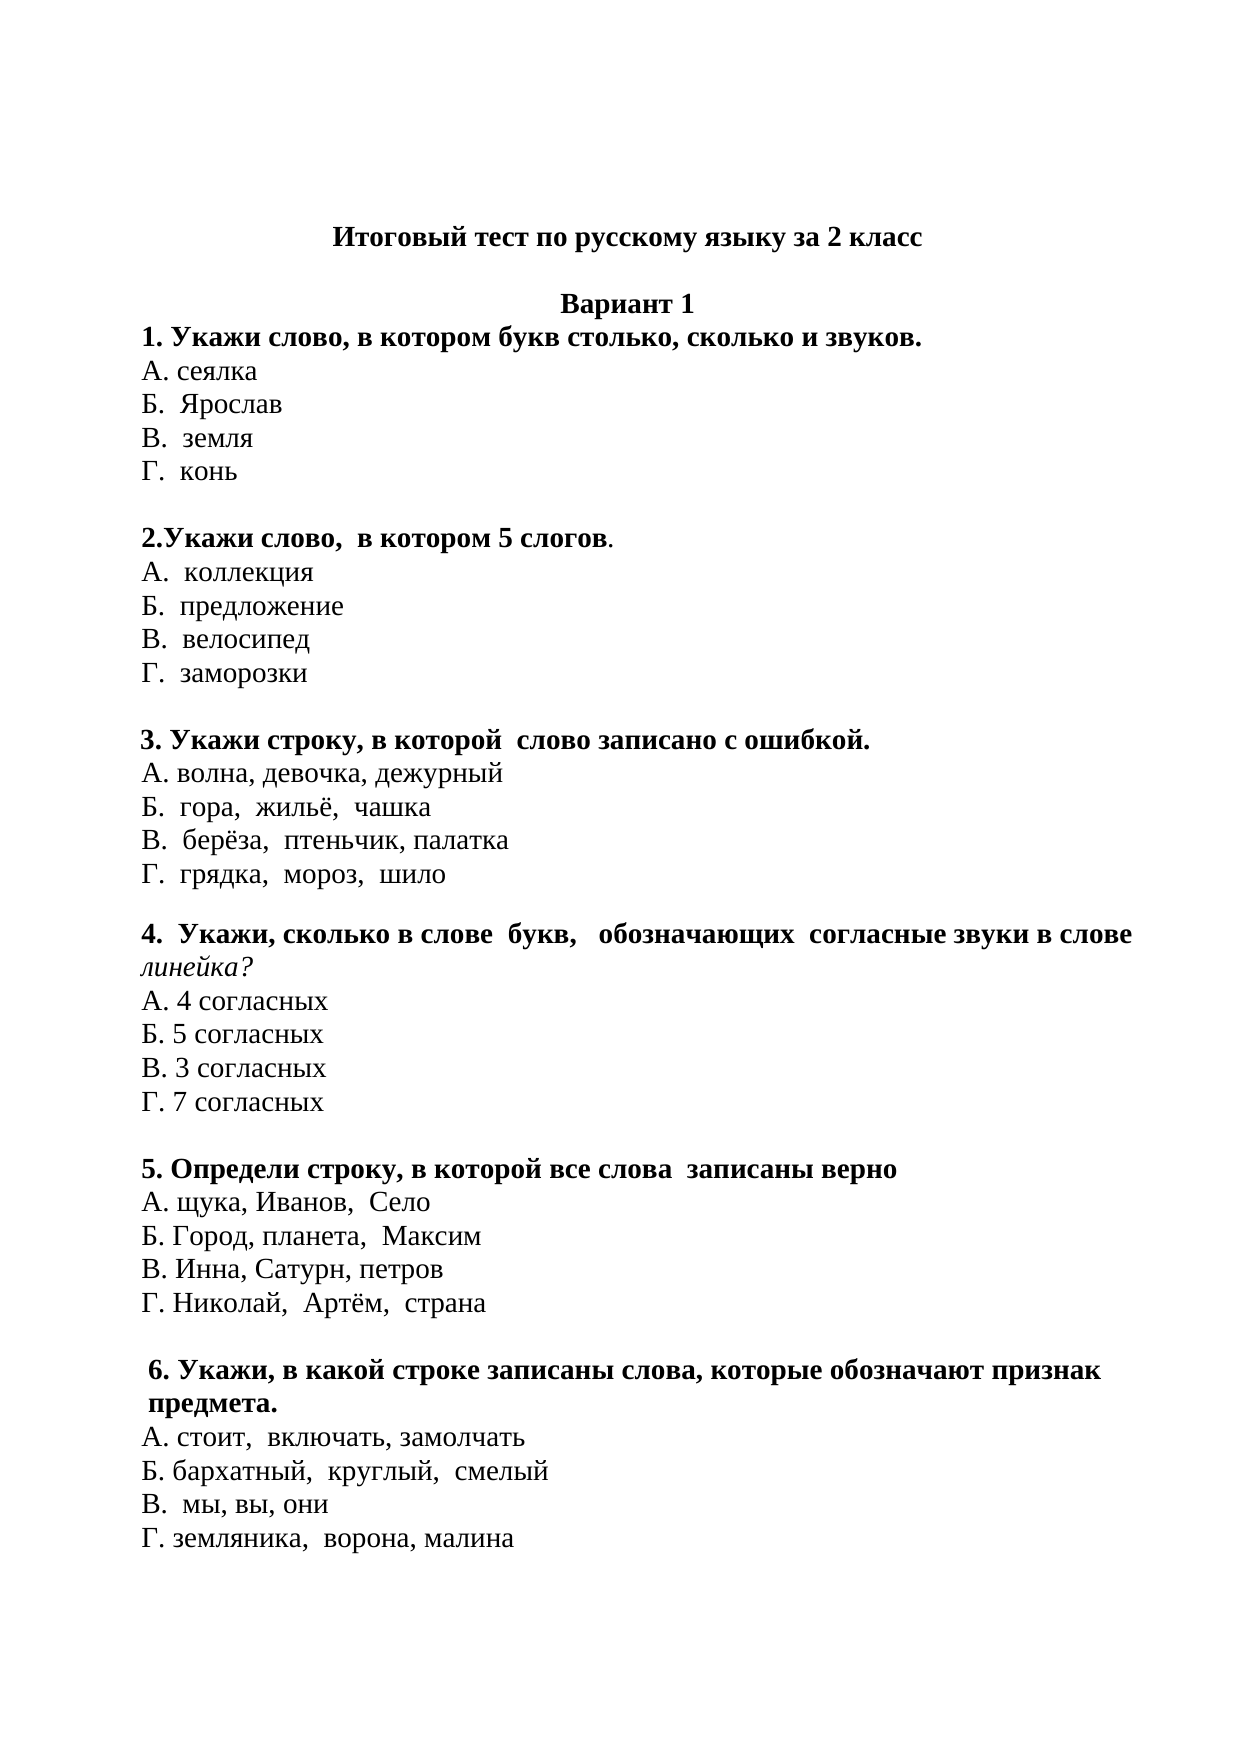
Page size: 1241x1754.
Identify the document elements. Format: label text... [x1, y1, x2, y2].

text Б. Ярослав [103, 386, 1152, 420]
text линейка? [103, 949, 1152, 983]
text 6. Укажи, в какой строке записаны слова, которые обозначают признак предмета. [148, 1352, 1152, 1419]
text В. земля [103, 420, 1152, 453]
text Б. бархатный, круглый, смелый [103, 1453, 1152, 1486]
text А. сеялка [103, 353, 1152, 386]
text 5. Определи строку, в которой все слова записаны верно [103, 1151, 1152, 1184]
text А. волна, девочка, дежурный [103, 755, 1152, 789]
text Б. 5 согласных [103, 1017, 1152, 1050]
text Г. земляника, ворона, малина [103, 1520, 1152, 1553]
text Г. 7 согласных [103, 1084, 1152, 1117]
text 1. Укажи слово, в котором букв столько, сколько и звуков. [103, 319, 1152, 353]
text В. мы, вы, они [103, 1486, 1152, 1520]
text 3. Укажи строку, в которой слово записано с ошибкой. [103, 722, 1152, 755]
text Б. гора, жильё, чашка [103, 789, 1152, 822]
text В. берёза, птеньчик, палатка [103, 822, 1152, 856]
text А. коллекция [103, 554, 1152, 588]
text 4. Укажи, сколько в слове букв, обозначающих согласные звуки в слове [103, 916, 1152, 949]
text А. стоит, включать, замолчать [103, 1419, 1152, 1453]
text А. 4 согласных [103, 983, 1152, 1017]
text Г. грядка, мороз, шило [103, 856, 1152, 889]
text 2.Укажи слово, в котором 5 слогов. [103, 521, 1152, 554]
text Б. Город, планета, Максим [103, 1218, 1152, 1251]
text А. щука, Иванов, Село [103, 1184, 1152, 1218]
text В. 3 согласных [103, 1050, 1152, 1084]
text Итоговый тест по русскому языку за 2 класс [103, 219, 1152, 252]
text В. Инна, Сатурн, петров [103, 1251, 1152, 1285]
text Вариант 1 [103, 286, 1152, 319]
text В. велосипед [103, 621, 1152, 655]
text Б. предложение [103, 588, 1152, 621]
text Г. заморозки [103, 655, 1152, 688]
text Г. Николай, Артём, страна [103, 1285, 1152, 1318]
text Г. конь [103, 453, 1152, 487]
